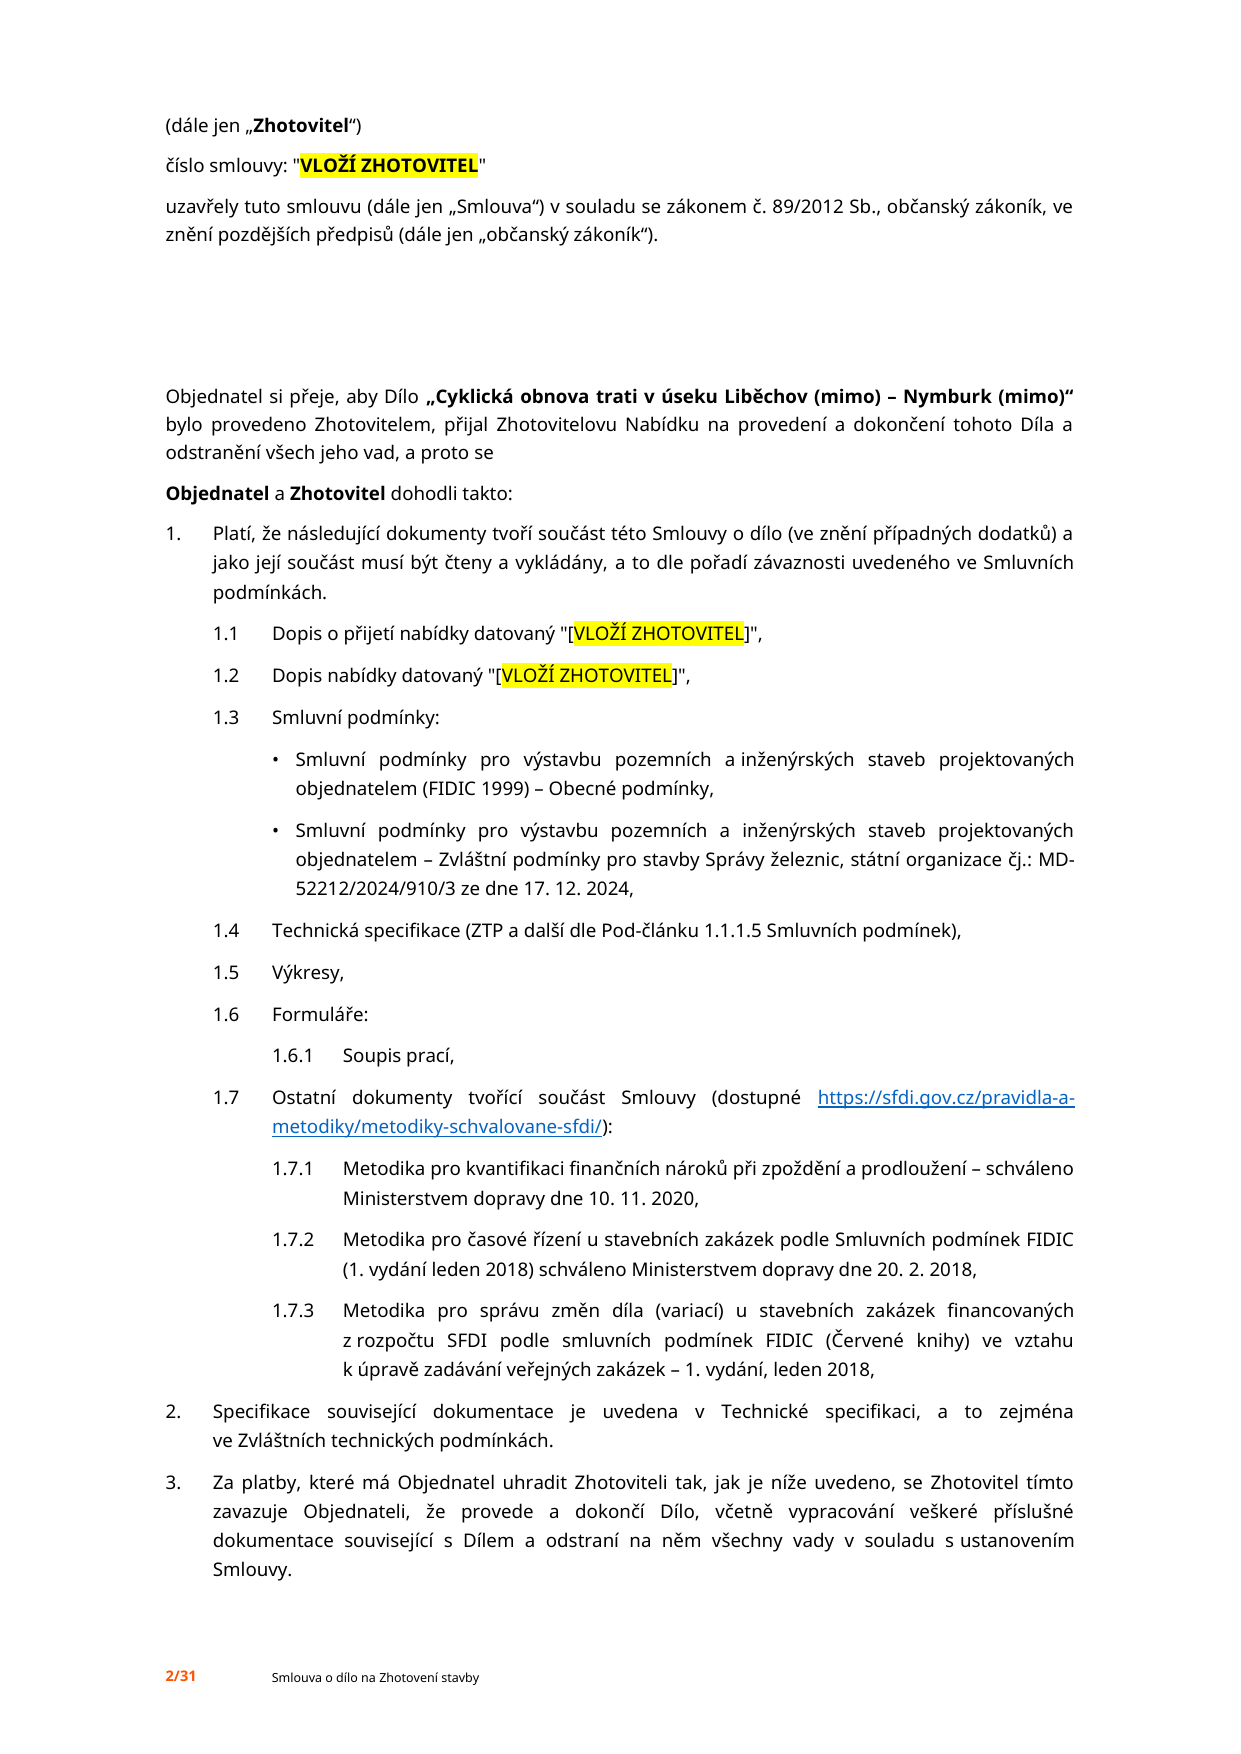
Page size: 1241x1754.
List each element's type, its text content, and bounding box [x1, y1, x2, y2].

text Technická specifikace (ZTP a další dle Pod-článku 1.1.1.5 Smluvních podmínek), [213, 917, 1075, 943]
text Platí, že následující dokumenty tvoří součást této Smlouvy o dílo (ve znění případných dodatků) a jako její součást musí být čteny a vykládány, a to dle pořadí závaznosti uvedeného ve Smluvních podmínkách. [165, 520, 1075, 604]
text (dále jen „Zhotovitel“) [165, 112, 1075, 138]
text Dopis o přijetí nabídky datovaný "[VLOŽÍ ZHOTOVITEL]", [213, 621, 574, 646]
text číslo smlouvy: "VLOŽÍ ZHOTOVITEL" [478, 153, 1075, 178]
text Soupis prací, [272, 1043, 1075, 1068]
text Objednatel a Zhotovitel dohodli takto: [165, 480, 1075, 505]
text číslo smlouvy: "VLOŽÍ ZHOTOVITEL" [165, 153, 300, 178]
text Výkresy, [213, 959, 1075, 985]
text Objednatel si přeje, aby Dílo „Cyklická obnova trati v úseku Liběchov (mimo) – Nymburk (mimo)“ bylo provedeno Zhotovitelem, přijal Zhotovitelovu Nabídku na provedení a dokončení tohoto Díla a odstranění všech jeho vad, a proto se [165, 383, 1075, 465]
text Dopis nabídky datovaný "[VLOŽÍ ZHOTOVITEL]", [213, 662, 1075, 688]
text Ostatní dokumenty tvořící součást Smlouvy (dostupné https://sfdi.gov.cz/pravidla-a-metodiky/metodiky-schvalovane-sfdi/): [213, 1084, 1075, 1139]
text Metodika pro správu změn díla (variací) u stavebních zakázek financovaných z rozpočtu SFDI podle smluvních podmínek FIDIC (Červené knihy) ve vztahu k úpravě zadávání veřejných zakázek – 1. vydání, leden 2018, [272, 1298, 1075, 1382]
text Za platby, které má Objednatel uhradit Zhotoviteli tak, jak je níže uvedeno, se Zhotovitel tímto zavazuje Objednateli, že provede a dokončí Dílo, včetně vypracování veškeré příslušné dokumentace související s Dílem a odstraní na něm všechny vady v souladu s ustanovením Smlouvy. [165, 1469, 1075, 1582]
text Smluvní podmínky: [213, 704, 1075, 730]
text Smluvní podmínky pro výstavbu pozemních a inženýrských staveb projektovaných objednatelem – Zvláštní podmínky pro stavby Správy železnic, státní organizace čj.: MD-52212/2024/910/3 ze dne 17. 12. 2024, [272, 817, 1075, 901]
text uzavřely tuto smlouvu (dále jen „Smlouva“) v souladu se zákonem č. 89/2012 Sb., občanský zákoník, ve znění pozdějších předpisů (dále jen „občanský zákoník“). [165, 193, 1075, 247]
text Smluvní podmínky pro výstavbu pozemních a inženýrských staveb projektovaných objednatelem (FIDIC 1999) – Obecné podmínky, [272, 746, 1075, 801]
text Formuláře: [213, 1001, 1075, 1026]
text Specifikace související dokumentace je uvedena v Technické specifikaci, a to zejména ve Zvláštních technických podmínkách. [165, 1398, 1075, 1453]
text Dopis o přijetí nabídky datovaný "[VLOŽÍ ZHOTOVITEL]", [744, 621, 1075, 646]
text Metodika pro kvantifikaci finančních nároků při zpoždění a prodloužení – schváleno Ministerstvem dopravy dne 10. 11. 2020, [272, 1156, 1075, 1210]
text Metodika pro časové řízení u stavebních zakázek podle Smluvních podmínek FIDIC (1. vydání leden 2018) schváleno Ministerstvem dopravy dne 20. 2. 2018, [272, 1227, 1075, 1281]
